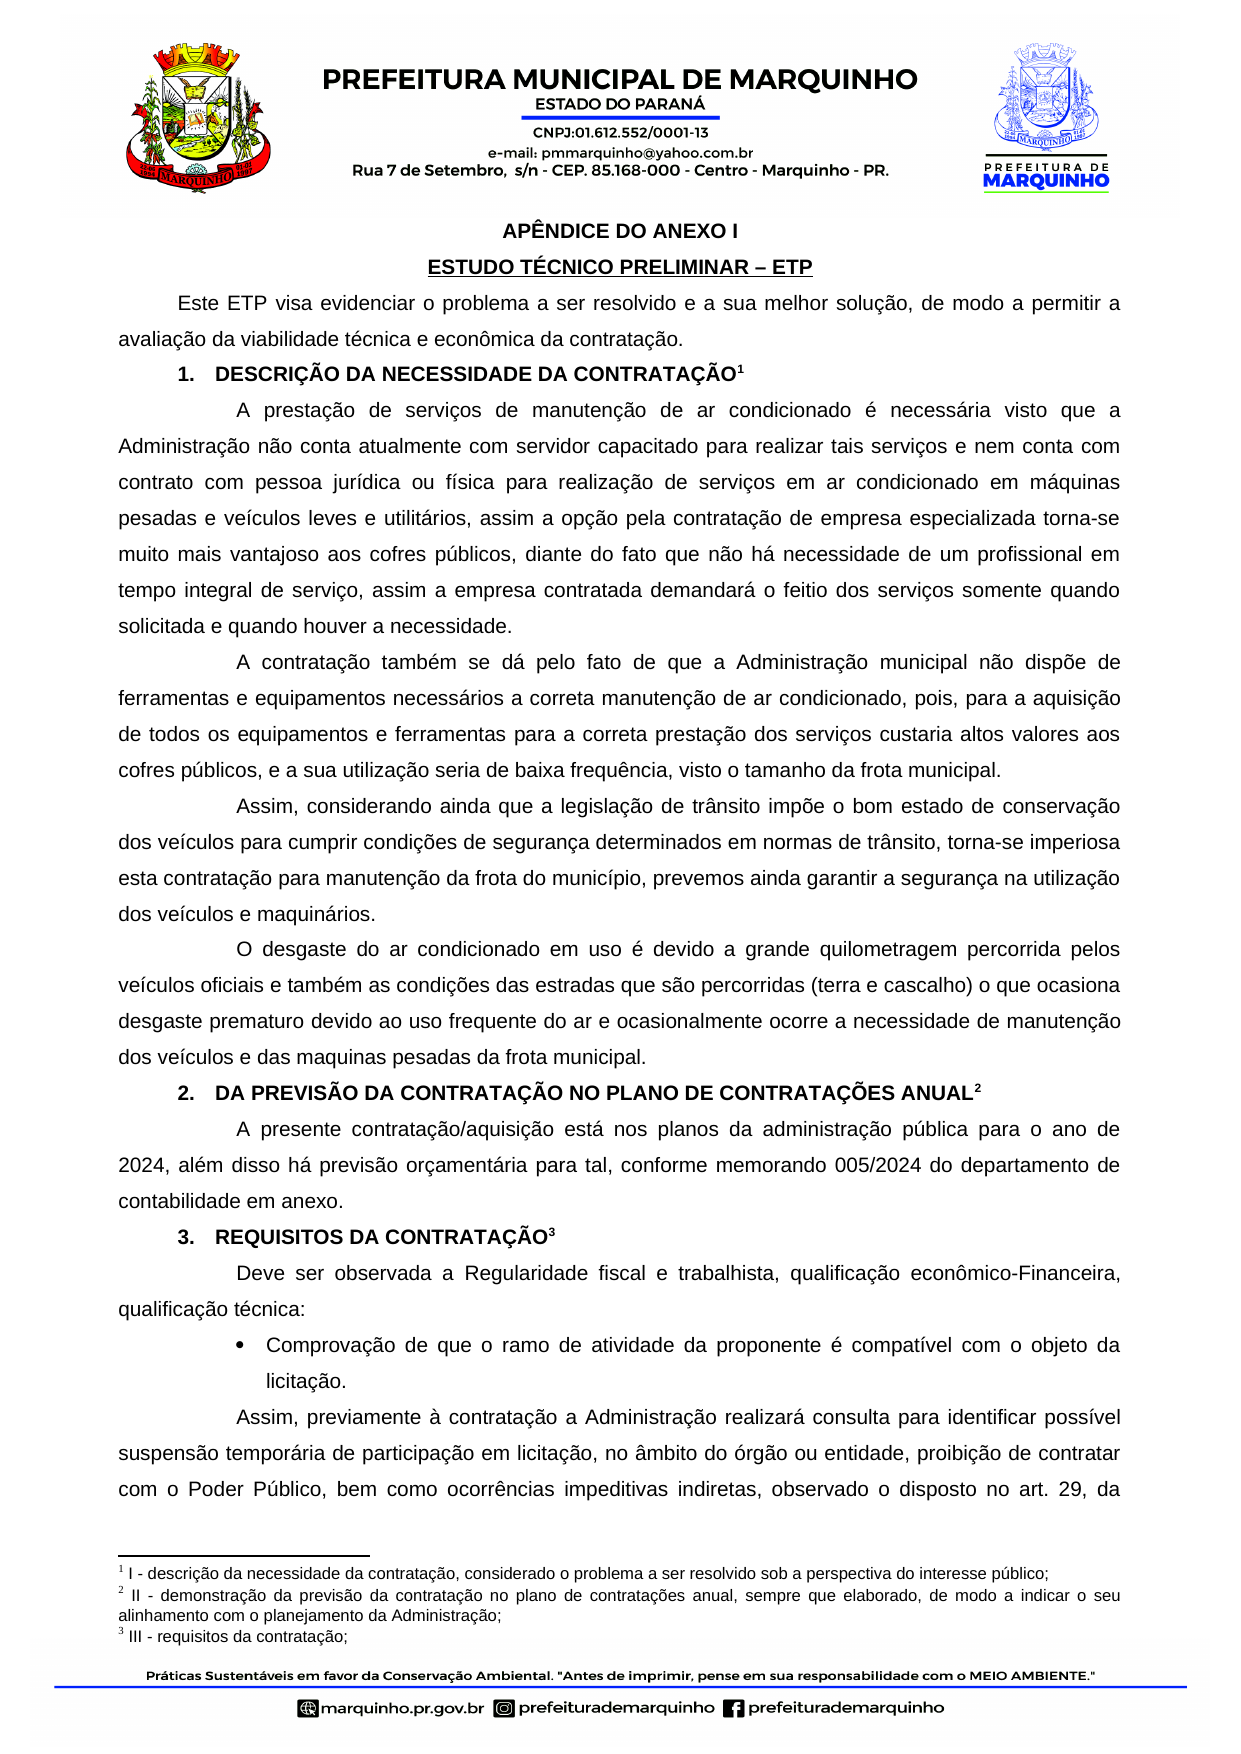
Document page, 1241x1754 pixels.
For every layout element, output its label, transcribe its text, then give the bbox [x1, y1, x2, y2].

text A presente contratação/aquisição está nos planos da administração pública para o ano de 2024, além disso há previsão orçamentária para tal, conforme memorando 005/2024 do departamento de contabilidade em anexo. [118, 1117, 1122, 1213]
text Assim, considerando ainda que a legislação de trânsito impõe o bom estado de conservação dos veículos para cumprir condições de segurança determinados em normas de trânsito, torna-se imperiosa esta contratação para manutenção da frota do município, prevemos ainda garantir a segurança na utilização dos veículos e maquinários. [118, 793, 1122, 925]
text Deve ser observada a Regularidade fiscal e trabalhista, qualificação econômico-Financeira, qualificação técnica: [118, 1261, 1122, 1321]
text ESTUDO TÉCNICO PRELIMINAR – ETP [118, 254, 1122, 278]
list DESCRIÇÃO DA NECESSIDADE DA CONTRATAÇÃO [177, 362, 1122, 386]
list Comprovação de que o ramo de atividade da proponente é compatível com o objeto da licitação. [236, 1333, 1122, 1393]
picture [60, 14, 1181, 218]
text Este ETP visa evidenciar o problema a ser resolvido e a sua melhor solução, de modo a permitir a avaliação da viabilidade técnica e econômica da contratação. [118, 290, 1122, 350]
text APÊNDICE DO ANEXO I [118, 218, 1122, 242]
picture [30, 1638, 1210, 1747]
text DA PREVISÃO DA CONTRATAÇÃO NO PLANO DE CONTRATAÇÕES ANUAL [177, 1081, 1122, 1105]
text A contratação também se dá pelo fato de que a Administração municipal não dispõe de ferramentas e equipamentos necessários a correta manutenção de ar condicionado, pois, para a aquisição de todos os equipamentos e ferramentas para a correta prestação dos serviços custaria altos valores aos cofres públicos, e a sua utilização seria de baixa frequência, visto o tamanho da frota municipal. [118, 650, 1122, 782]
text REQUISITOS DA CONTRATAÇÃO [177, 1225, 1122, 1249]
text O desgaste do ar condicionado em uso é devido a grande quilometragem percorrida pelos veículos oficiais e também as condições das estradas que são percorridas (terra e cascalho) o que ocasiona desgaste prematuro devido ao uso frequente do ar e ocasionalmente ocorre a necessidade de manutenção dos veículos e das maquinas pesadas da frota municipal. [118, 937, 1122, 1069]
text A prestação de serviços de manutenção de ar condicionado é necessária visto que a Administração não conta atualmente com servidor capacitado para realizar tais serviços e nem conta com contrato com pessoa jurídica ou física para realização de serviços em ar condicionado em máquinas pesadas e veículos leves e utilitários, assim a opção pela contratação de empresa especializada torna-se muito mais vantajoso aos cofres públicos, diante do fato que não há necessidade de um profissional em tempo integral de serviço, assim a empresa contratada demandará o feitio dos serviços somente quando solicitada e quando houver a necessidade. [118, 398, 1122, 638]
